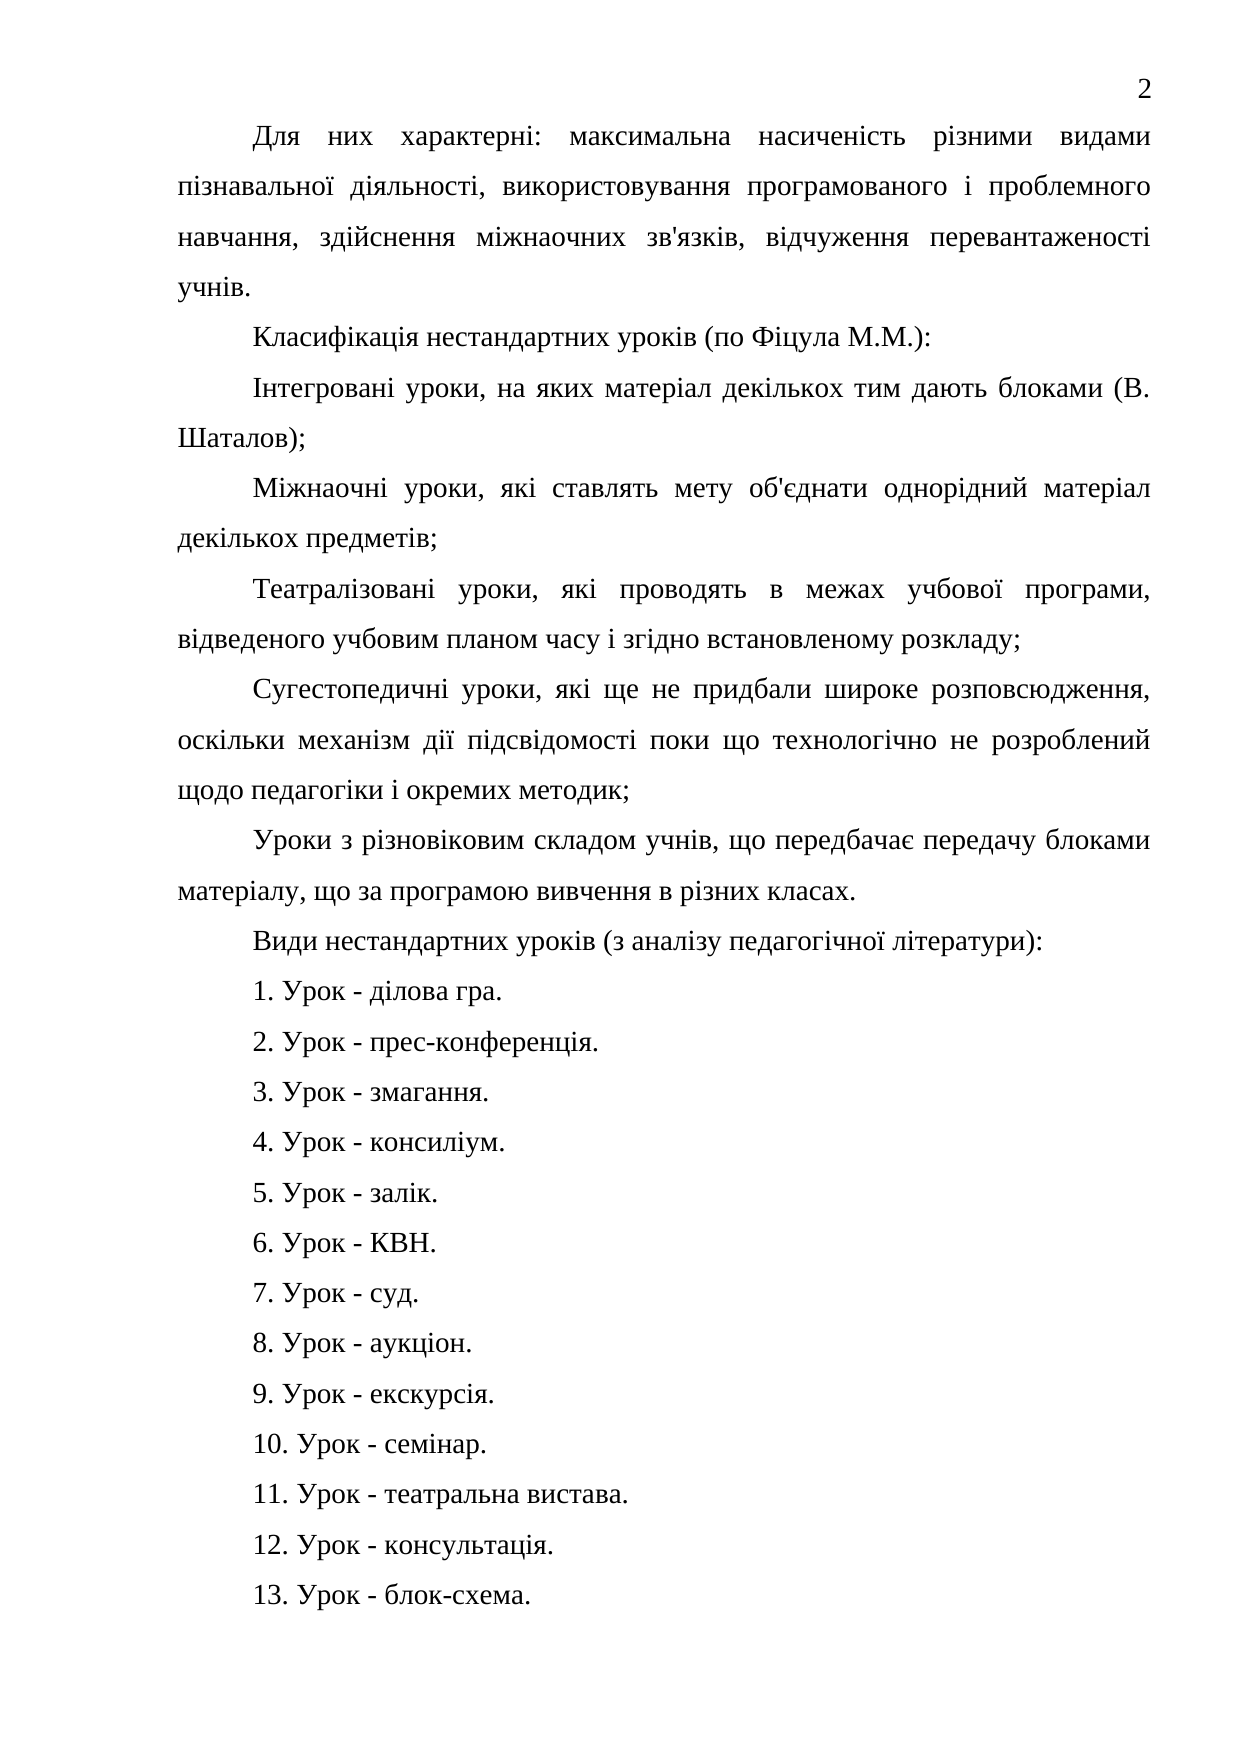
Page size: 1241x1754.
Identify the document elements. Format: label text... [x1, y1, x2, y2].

text Міжнаочні уроки, які ставлять мету об'єднати однорідний матеріал декількох предметів; [177, 470, 1152, 554]
text 6. Урок - КВН. [177, 1225, 1152, 1258]
text Уроки з різновіковим складом учнів, що передбачає передачу блоками матеріалу, що за програмою вивчення в різних класах. [177, 822, 1152, 906]
text Сугестопедичні уроки, які ще не придбали широке розповсюдження, оскільки механізм дії підсвідомості поки що технологічно не розроблений щодо педагогіки і окремих методик; [177, 672, 1152, 806]
text 4. Урок - консиліум. [177, 1124, 1152, 1158]
text 1. Урок - ділова гра. [177, 973, 1152, 1007]
text 11. Урок - театральна вистава. [177, 1477, 1152, 1510]
text 7. Урок - суд. [177, 1275, 1152, 1309]
text 8. Урок - аукціон. [177, 1326, 1152, 1359]
text Класифікація нестандартних уроків (по Фіцула М.М.): [177, 319, 1152, 353]
text 10. Урок - семінар. [177, 1426, 1152, 1460]
text 13. Урок - блок-схема. [177, 1577, 1152, 1611]
text 12. Урок - консультація. [177, 1527, 1152, 1560]
text Для них характерні: максимальна насиченість різними видами пізнавальної діяльності, використовування програмованого і проблемного навчання, здійснення міжнаочних зв'язків, відчуження перевантаженості учнів. [177, 118, 1152, 303]
text 9. Урок - екскурсія. [177, 1376, 1152, 1409]
text Види нестандартних уроків (з аналізу педагогічної літератури): [177, 923, 1152, 957]
text Інтегровані уроки, на яких матеріал декількох тим дають блоками (В. Шаталов); [177, 370, 1152, 453]
text Театралізовані уроки, які проводять в межах учбової програми, відведеного учбовим планом часу і згідно встановленому розкладу; [177, 571, 1152, 655]
text 3. Урок - змагання. [177, 1074, 1152, 1108]
text 5. Урок - залік. [177, 1175, 1152, 1208]
text 2. Урок - прес-конференція. [177, 1024, 1152, 1057]
